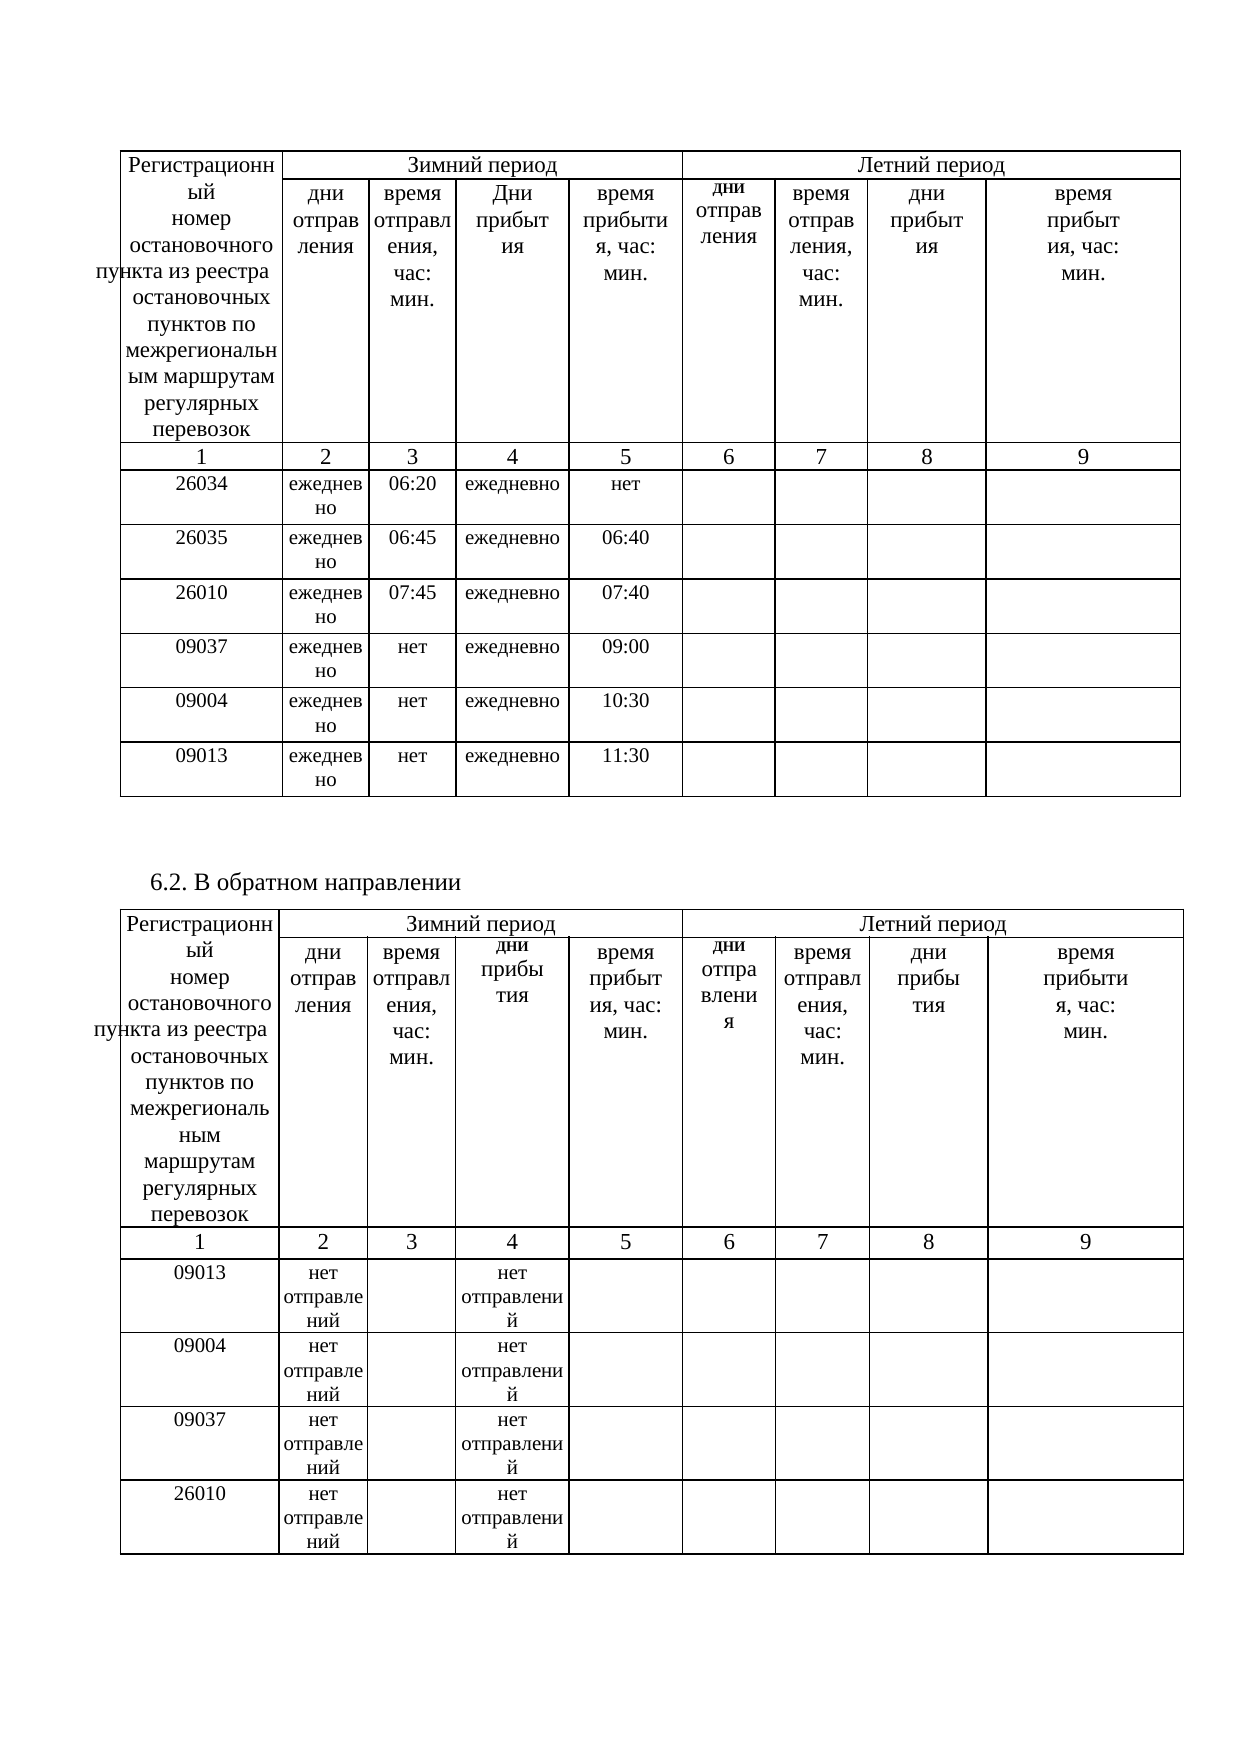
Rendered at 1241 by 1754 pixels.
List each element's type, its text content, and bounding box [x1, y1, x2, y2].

table_cell 10:30 [570, 688, 682, 741]
table_cell 09037 [121, 1407, 278, 1479]
table_cell ежедневно [283, 471, 368, 524]
table_cell ежедневно [283, 634, 368, 687]
table_cell [989, 1333, 1183, 1406]
table_cell 09004 [121, 688, 282, 741]
table_cell Дни прибыт ия [457, 180, 568, 441]
table_cell [776, 525, 867, 578]
table_cell 3 [368, 1228, 455, 1258]
table_cell 06:20 [370, 471, 455, 524]
table_cell ежедневно [457, 580, 568, 632]
table_cell 7 [776, 443, 867, 469]
table_cell 11:30 [570, 743, 682, 796]
table_cell время прибыт ия, час: мин. [570, 938, 682, 1226]
table_cell дни прибы тия [870, 938, 987, 1226]
table_cell [989, 1407, 1183, 1479]
table_cell [776, 580, 867, 632]
table_cell дни отправ ления [283, 180, 368, 441]
table_cell [987, 743, 1180, 796]
table_cell 09013 [121, 743, 282, 796]
table_cell [570, 1481, 682, 1553]
table_cell [368, 1333, 455, 1406]
table_cell [776, 634, 867, 687]
table_cell нет [570, 471, 682, 524]
table_cell нет отправлений [456, 1333, 568, 1406]
table_cell [368, 1481, 455, 1553]
table_cell нет отправлений [280, 1481, 367, 1553]
table_cell [868, 525, 985, 578]
table_cell 5 [570, 1228, 682, 1258]
table_cell 4 [456, 1228, 568, 1258]
table_cell [776, 1333, 869, 1406]
table_cell 5 [570, 443, 682, 469]
table_cell 9 [989, 1228, 1183, 1258]
table_cell ДНИ отпра влени я [683, 938, 775, 1226]
table_cell ежедневно [457, 471, 568, 524]
table_cell нет отправлений [280, 1260, 367, 1332]
table_cell [683, 471, 774, 524]
table_cell [868, 471, 985, 524]
table_cell [870, 1407, 987, 1479]
table_cell 9 [987, 443, 1180, 469]
table_cell [987, 580, 1180, 632]
table_cell время отправл ения, час: мин. [370, 180, 455, 441]
text 6.2. В обратном направлении [150, 867, 1090, 896]
table_cell 09004 [121, 1333, 278, 1406]
table_cell 09037 [121, 634, 282, 687]
table_cell ежедневно [457, 634, 568, 687]
table_cell дни отправ ления [280, 938, 367, 1226]
table_cell [683, 525, 774, 578]
table_cell [683, 688, 774, 741]
table_header Регистрационный номер остановочного пункта из реестра остановочных пунктов по межрегиональным маршрутам регулярных перевозок [121, 152, 282, 441]
table_cell нет [370, 634, 455, 687]
table_cell [987, 471, 1180, 524]
table_cell [570, 1260, 682, 1332]
table_cell 6 [683, 1228, 775, 1258]
table_cell [683, 1481, 775, 1553]
table_cell 1 [121, 1228, 278, 1258]
table_cell [776, 743, 867, 796]
table_cell [870, 1333, 987, 1406]
table_header Летний период [683, 910, 1183, 936]
table_cell [683, 743, 774, 796]
table_cell 09:00 [570, 634, 682, 687]
table_cell ежедневно [457, 525, 568, 578]
table_cell 26010 [121, 580, 282, 632]
table_cell 07:40 [570, 580, 682, 632]
table_cell 2 [280, 1228, 367, 1258]
table_cell 4 [457, 443, 568, 469]
table_cell 7 [776, 1228, 869, 1258]
table_cell нет [370, 688, 455, 741]
table_cell [368, 1407, 455, 1479]
table_cell 07:45 [370, 580, 455, 632]
table_cell [683, 580, 774, 632]
table_cell [683, 634, 774, 687]
table_cell [776, 1481, 869, 1553]
table_cell [868, 634, 985, 687]
table_cell 6 [683, 443, 774, 469]
table_cell нет [370, 743, 455, 796]
table_cell [776, 471, 867, 524]
table_cell ежедневно [457, 743, 568, 796]
table_cell время прибыт ия, час: мин. [987, 180, 1180, 441]
table_cell [987, 688, 1180, 741]
table_cell время прибыти я, час: мин. [989, 938, 1183, 1226]
table_cell нет отправлений [456, 1260, 568, 1332]
table_header Регистрационный номер остановочного пункта из реестра остановочных пунктов по межрегиональным маршрутам регулярных перевозок [121, 910, 278, 1226]
table_cell [368, 1260, 455, 1332]
table_cell 1 [121, 443, 282, 469]
table_cell время прибыти я, час: мин. [570, 180, 682, 441]
table_cell дни прибыт ия [868, 180, 985, 441]
table_cell [870, 1481, 987, 1553]
table_cell 8 [870, 1228, 987, 1258]
table_cell 3 [370, 443, 455, 469]
table_cell [989, 1260, 1183, 1332]
table_cell ежедневно [283, 688, 368, 741]
table_cell время отправл ения, час: мин. [776, 938, 869, 1226]
table_header Зимний период [283, 152, 682, 178]
table_cell [868, 688, 985, 741]
table_cell время отправ ления, час: мин. [776, 180, 867, 441]
table_cell [868, 743, 985, 796]
table_cell ежедневно [283, 525, 368, 578]
table_cell [989, 1481, 1183, 1553]
table_cell 26034 [121, 471, 282, 524]
table_cell ежедневно [457, 688, 568, 741]
table_header Зимний период [280, 910, 682, 936]
table_cell нет отправлений [456, 1481, 568, 1553]
table_cell [987, 634, 1180, 687]
table_cell 06:45 [370, 525, 455, 578]
table_cell ДНИ отправ ления [683, 180, 774, 441]
table_cell 26010 [121, 1481, 278, 1553]
table_cell [776, 1407, 869, 1479]
table_cell [776, 688, 867, 741]
table_cell 8 [868, 443, 985, 469]
table_cell время отправл ения, час: мин. [368, 938, 455, 1226]
table_cell нет отправлений [456, 1407, 568, 1479]
table_cell [868, 580, 985, 632]
table_cell нет отправлений [280, 1333, 367, 1406]
table_cell 26035 [121, 525, 282, 578]
table_cell [683, 1260, 775, 1332]
table_header Летний период [683, 152, 1180, 178]
table_cell ДНИ прибы тия [456, 938, 568, 1226]
table_cell 09013 [121, 1260, 278, 1332]
table_cell ежедневно [283, 580, 368, 632]
table_cell [570, 1333, 682, 1406]
table_cell ежедневно [283, 743, 368, 796]
table_cell [683, 1407, 775, 1479]
table_cell [870, 1260, 987, 1332]
table_cell [570, 1407, 682, 1479]
table_cell нет отправлений [280, 1407, 367, 1479]
table_cell 2 [283, 443, 368, 469]
table_cell [683, 1333, 775, 1406]
table_cell 06:40 [570, 525, 682, 578]
table_cell [776, 1260, 869, 1332]
table_cell [987, 525, 1180, 578]
